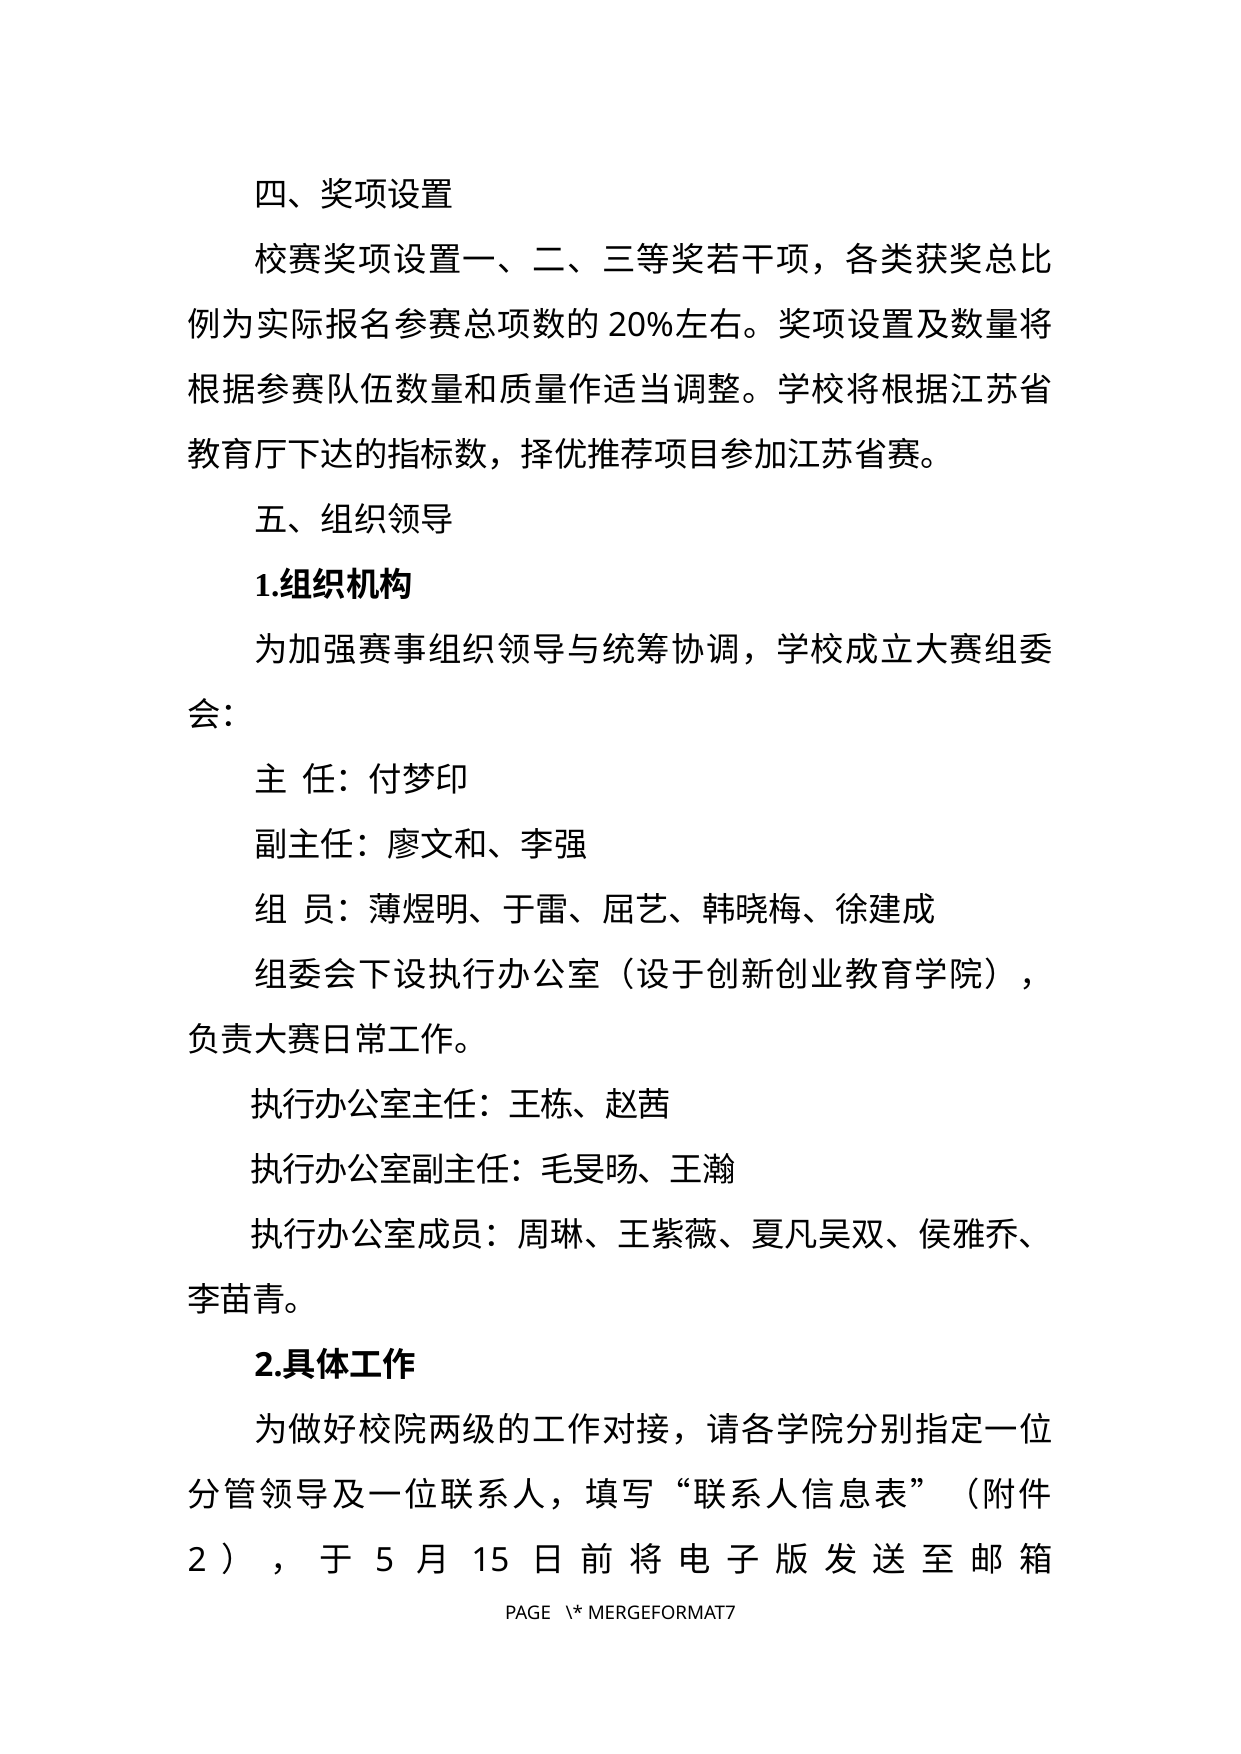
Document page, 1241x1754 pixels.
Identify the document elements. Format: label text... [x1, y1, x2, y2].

text 执行办公室主任：王栋、赵茜 [187, 1070, 1053, 1135]
text 为加强赛事组织领导与统筹协调，学校成立大赛组委会： [187, 615, 1053, 745]
text 组委会下设执行办公室（设于创新创业教育学院），负责大赛日常工作。 [187, 940, 1053, 1070]
text 2.具体工作 [187, 1330, 1053, 1395]
text 执行办公室副主任：毛旻旸、王瀚 [187, 1135, 1053, 1200]
text 组 员：薄煜明、于雷、屈艺、韩晓梅、徐建成 [187, 875, 1053, 940]
text 四、奖项设置 [187, 160, 1053, 225]
text 1.组织机构 [187, 550, 1053, 615]
text 五、组织领导 [187, 485, 1053, 550]
text 校赛奖项设置一、二、三等奖若干项，各类获奖总比例为实际报名参赛总项数的20%左右。奖项设置及数量将根据参赛队伍数量和质量作适当调整。学校将根据江苏省教育厅下达的指标数，择优推荐项目参加江苏省赛。 [187, 225, 1053, 485]
text 副主任：廖文和、李强 [187, 810, 1053, 875]
text 主 任：付梦印 [187, 745, 1053, 810]
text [187, 1395, 1053, 1590]
text 执行办公室成员：周琳、王紫薇、夏凡吴双、侯雅乔、李苗青。 [187, 1200, 1053, 1330]
